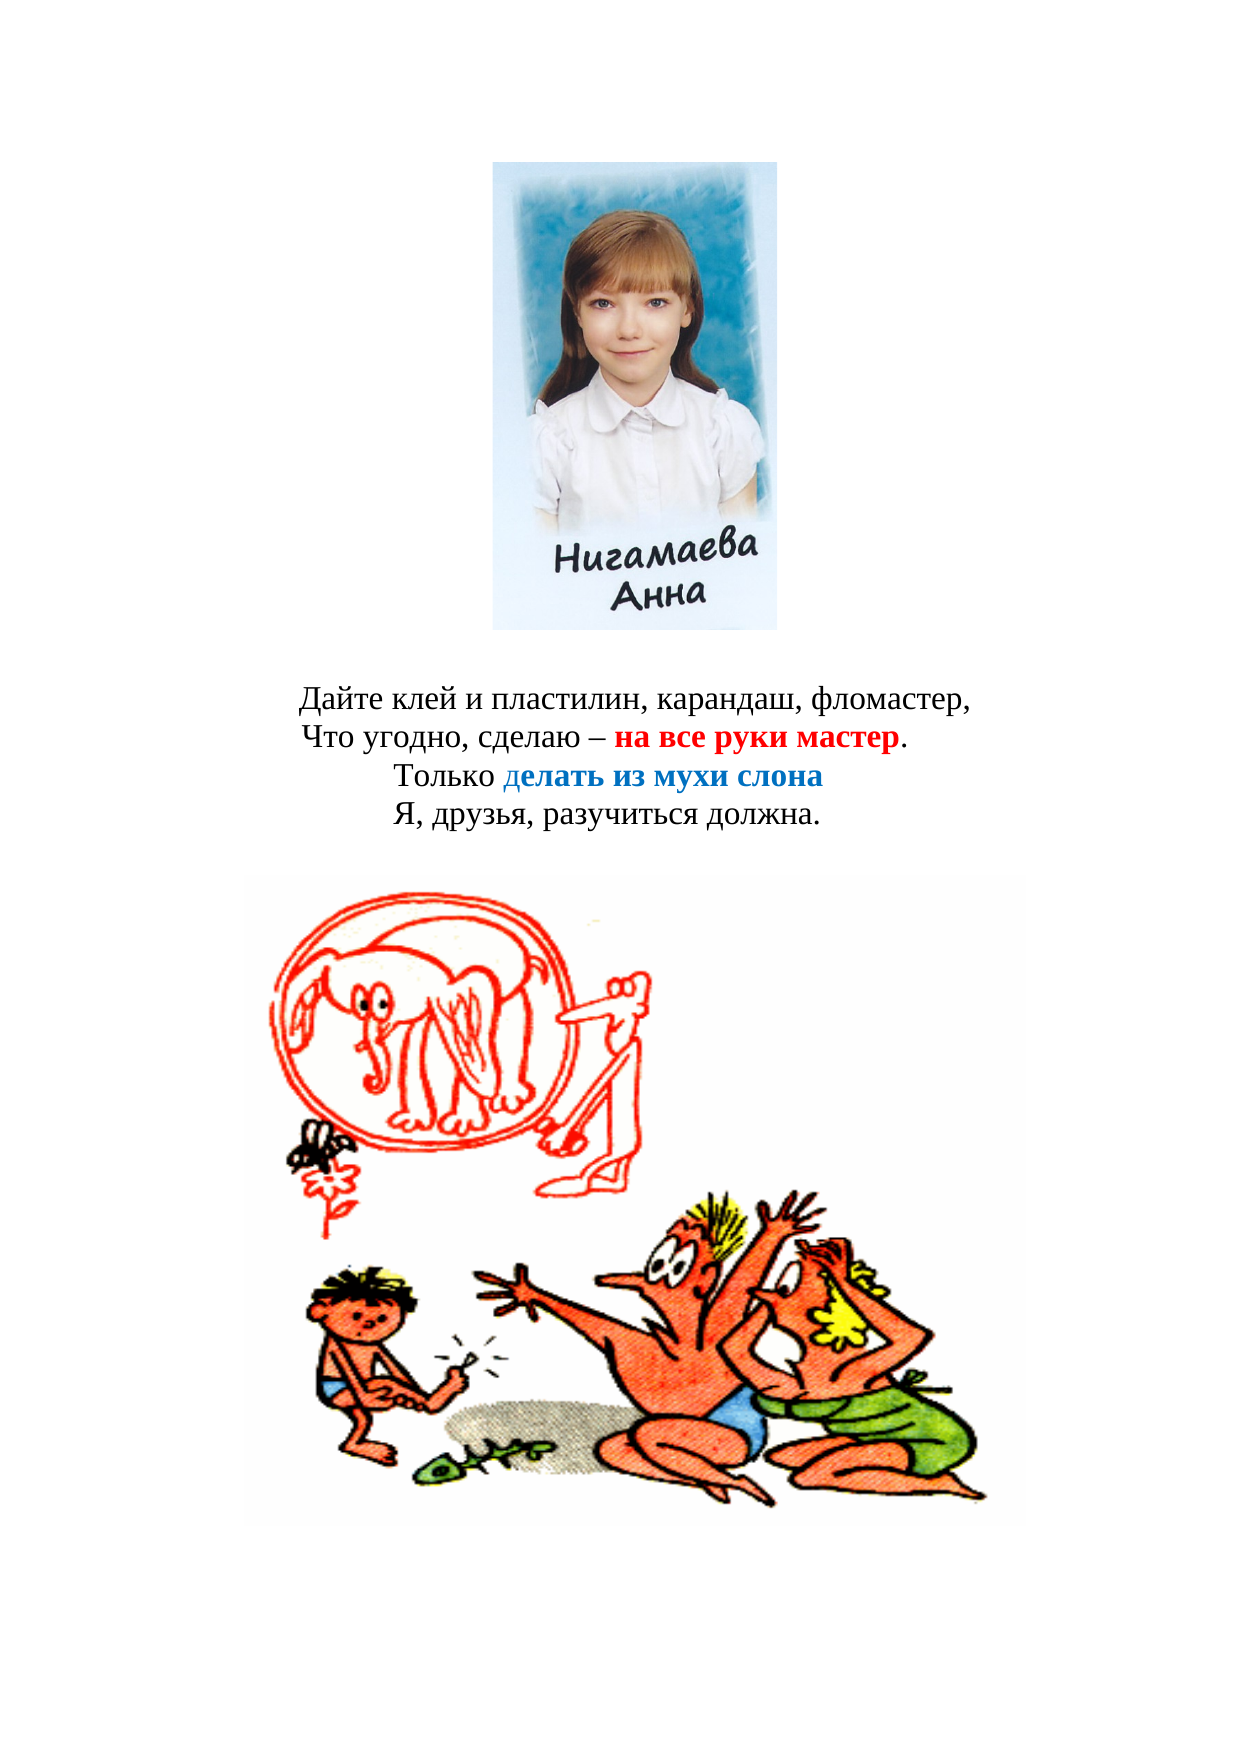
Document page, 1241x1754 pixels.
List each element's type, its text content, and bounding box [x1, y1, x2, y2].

text Дайте клей и пластилин, карандаш, фломастер, [118, 678, 1152, 716]
text Что угодно, сделаю – на все руки мастер. [118, 716, 1152, 755]
text Я, друзья, разучиться должна. [118, 793, 1152, 831]
picture [243, 875, 1027, 1526]
picture [492, 162, 778, 630]
text Только делать из мухи слона [118, 755, 1152, 793]
